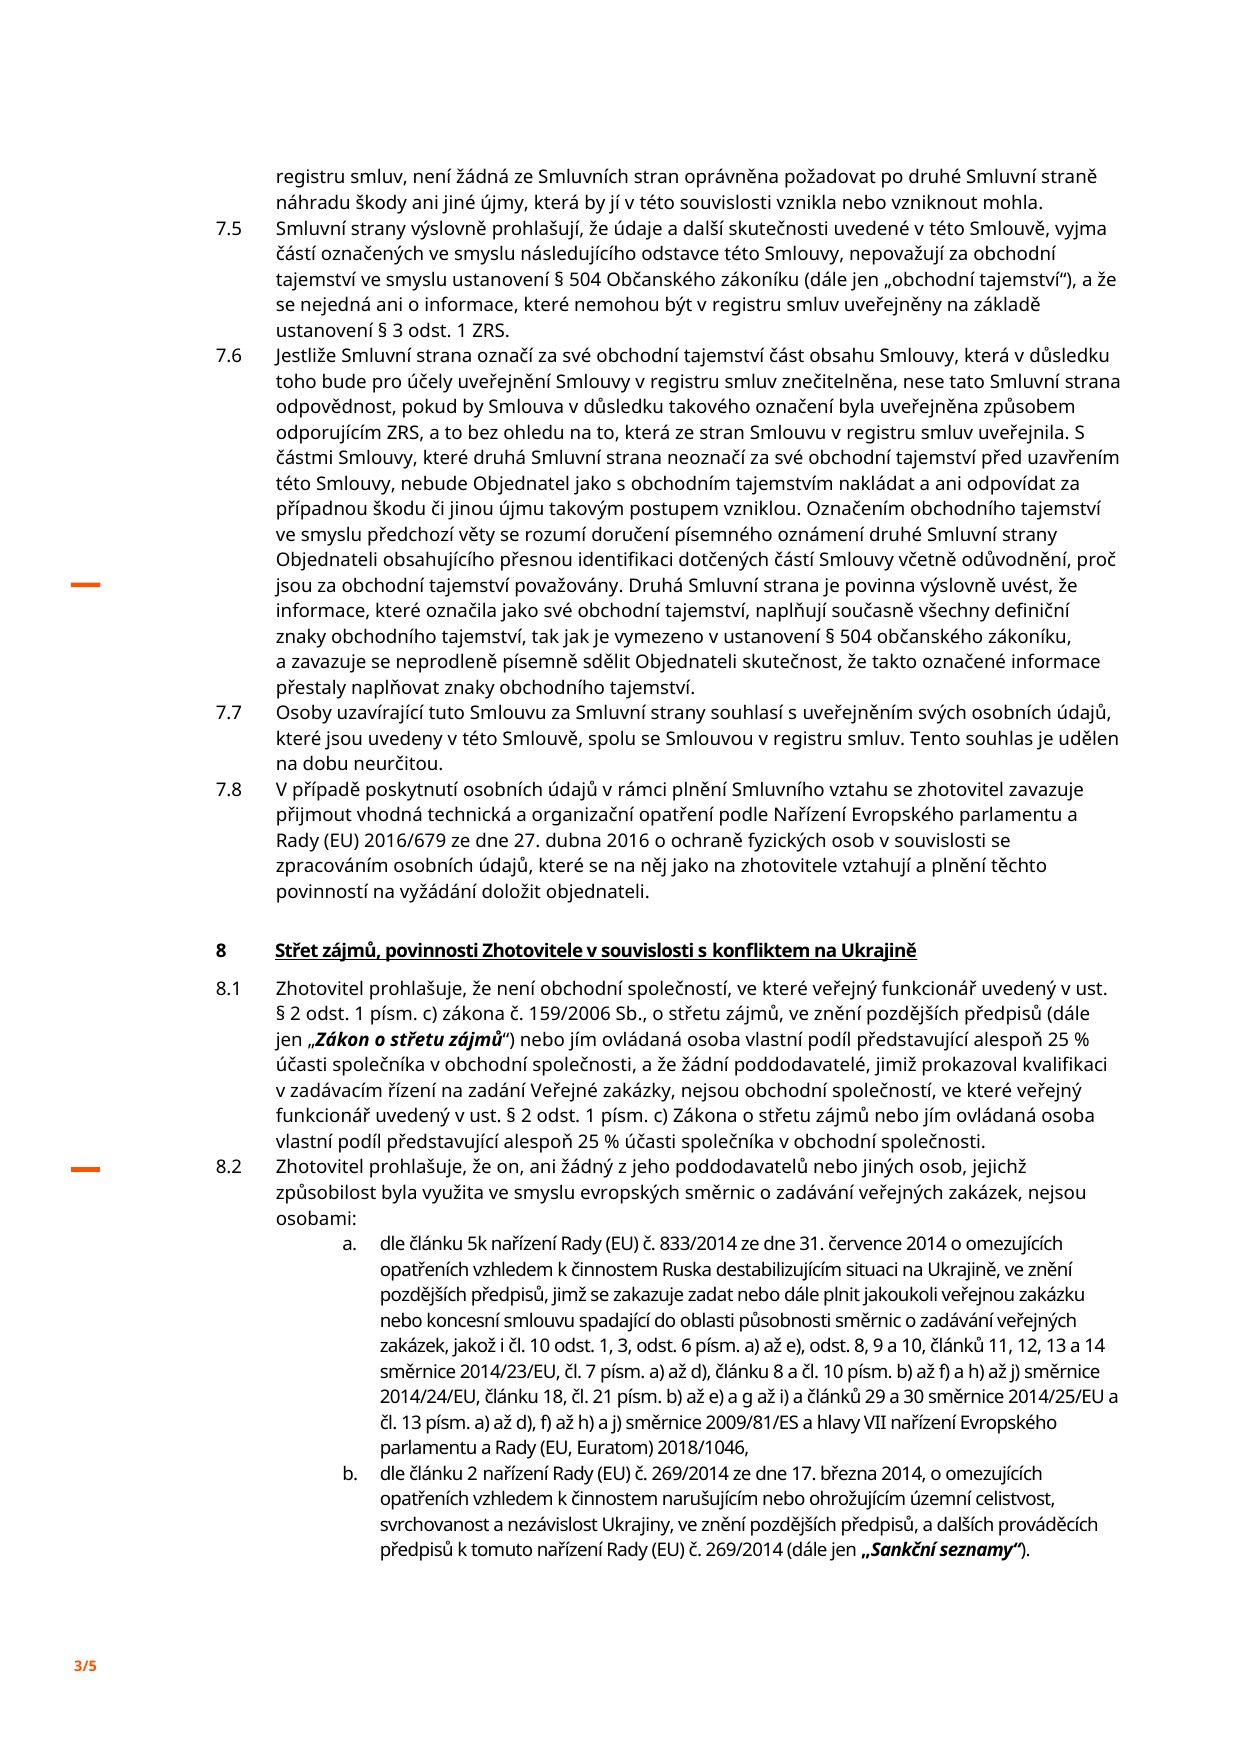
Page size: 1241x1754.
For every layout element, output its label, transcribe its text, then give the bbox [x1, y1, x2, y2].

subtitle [216, 164, 1122, 215]
subtitle Jestliže Smluvní strana označí za své obchodní tajemství část obsahu Smlouvy, která v důsledku toho bude pro účely uveřejnění Smlouvy v registru smluv znečitelněna, nese tato Smluvní strana odpovědnost, pokud by Smlouva v důsledku takového označení byla uveřejněna způsobem odporujícím ZRS, a to bez ohledu na to, která ze stran Smlouvu v registru smluv uveřejnila. S částmi Smlouvy, které druhá Smluvní strana neoznačí za své obchodní tajemství před uzavřením této Smlouvy, nebude Objednatel jako s obchodním tajemstvím nakládat a ani odpovídat za případnou škodu či jinou újmu takovým postupem vzniklou. Označením obchodního tajemství ve smyslu předchozí věty se rozumí doručení písemného oznámení druhé Smluvní strany Objednateli obsahujícího přesnou identifikaci dotčených částí Smlouvy včetně odůvodnění, proč jsou za obchodní tajemství považovány. Druhá Smluvní strana je povinna výslovně uvést, že informace, které označila jako své obchodní tajemství, naplňují současně všechny definiční znaky obchodního tajemství, tak jak je vymezeno v ustanovení § 504 občanského zákoníku, a zavazuje se neprodleně písemně sdělit Objednateli skutečnost, že takto označené informace přestaly naplňovat znaky obchodního tajemství. [216, 342, 1122, 700]
subtitle Osoby uzavírající tuto Smlouvu za Smluvní strany souhlasí s uveřejněním svých osobních údajů, které jsou uvedeny v této Smlouvě, spolu se Smlouvou v registru smluv. Tento souhlas je udělen na dobu neurčitou. [216, 700, 1122, 776]
subtitle Zhotovitel prohlašuje, že není obchodní společností, ve které veřejný funkcionář uvedený v ust. § 2 odst. 1 písm. c) zákona č. 159/2006 Sb., o střetu zájmů, ve znění pozdějších předpisů (dále jen „Zákon o střetu zájmů“) nebo jím ovládaná osoba vlastní podíl představující alespoň 25 % účasti společníka v obchodní společnosti, a že žádní poddodavatelé, jimiž prokazoval kvalifikaci v zadávacím řízení na zadání Veřejné zakázky, nejsou obchodní společností, ve které veřejný funkcionář uvedený v ust. § 2 odst. 1 písm. c) Zákona o střetu zájmů nebo jím ovládaná osoba vlastní podíl představující alespoň 25 % účasti společníka v obchodní společnosti. [216, 975, 1122, 1154]
subtitle Zhotovitel prohlašuje, že on, ani žádný z jeho poddodavatelů nebo jiných osob, jejichž způsobilost byla využita ve smyslu evropských směrnic o zadávání veřejných zakázek, nejsou osobami: [216, 1154, 1122, 1230]
subtitle Střet zájmů, povinnosti Zhotovitele v souvislosti s konfliktem na Ukrajině [216, 937, 1122, 963]
subtitle V případě poskytnutí osobních údajů v rámci plnění Smluvního vztahu se zhotovitel zavazuje přijmout vhodná technická a organizační opatření podle Nařízení Evropského parlamentu a Rady (EU) 2016/679 ze dne 27. dubna 2016 o ochraně fyzických osob v souvislosti se zpracováním osobních údajů, které se na něj jako na zhotovitele vztahují a plnění těchto povinností na vyžádání doložit objednateli. [216, 776, 1122, 904]
subtitle dle článku 5k nařízení Rady (EU) č. 833/2014 ze dne 31. července 2014 o omezujících opatřeních vzhledem k činnostem Ruska destabilizujícím situaci na Ukrajině, ve znění pozdějších předpisů, jimž se zakazuje zadat nebo dále plnit jakoukoli veřejnou zakázku nebo koncesní smlouvu spadající do oblasti působnosti směrnic o zadávání veřejných zakázek, jakož i čl. 10 odst. 1, 3, odst. 6 písm. a) až e), odst. 8, 9 a 10, článků 11, 12, 13 a 14 směrnice 2014/23/EU, čl. 7 písm. a) až d), článku 8 a čl. 10 písm. b) až f) a h) až j) směrnice 2014/24/EU, článku 18, čl. 21 písm. b) až e) a g až i) a článků 29 a 30 směrnice 2014/25/EU a čl. 13 písm. a) až d), f) až h) a j) směrnice 2009/81/ES a hlavy VII nařízení Evropského parlamentu a Rady (EU, Euratom) 2018/1046, [342, 1230, 1122, 1460]
subtitle Smluvní strany výslovně prohlašují, že údaje a další skutečnosti uvedené v této Smlouvě, vyjma částí označených ve smyslu následujícího odstavce této Smlouvy, nepovažují za obchodní tajemství ve smyslu ustanovení § 504 Občanského zákoníku (dále jen „obchodní tajemství“), a že se nejedná ani o informace, které nemohou být v registru smluv uveřejněny na základě ustanovení § 3 odst. 1 ZRS. [216, 215, 1122, 342]
subtitle dle článku 2 nařízení Rady (EU) č. 269/2014 ze dne 17. března 2014, o omezujících opatřeních vzhledem k činnostem narušujícím nebo ohrožujícím územní celistvost, svrchovanost a nezávislost Ukrajiny, ve znění pozdějších předpisů, a dalších prováděcích předpisů k tomuto nařízení Rady (EU) č. 269/2014 (dále jen „Sankční seznamy“). [342, 1460, 1122, 1562]
